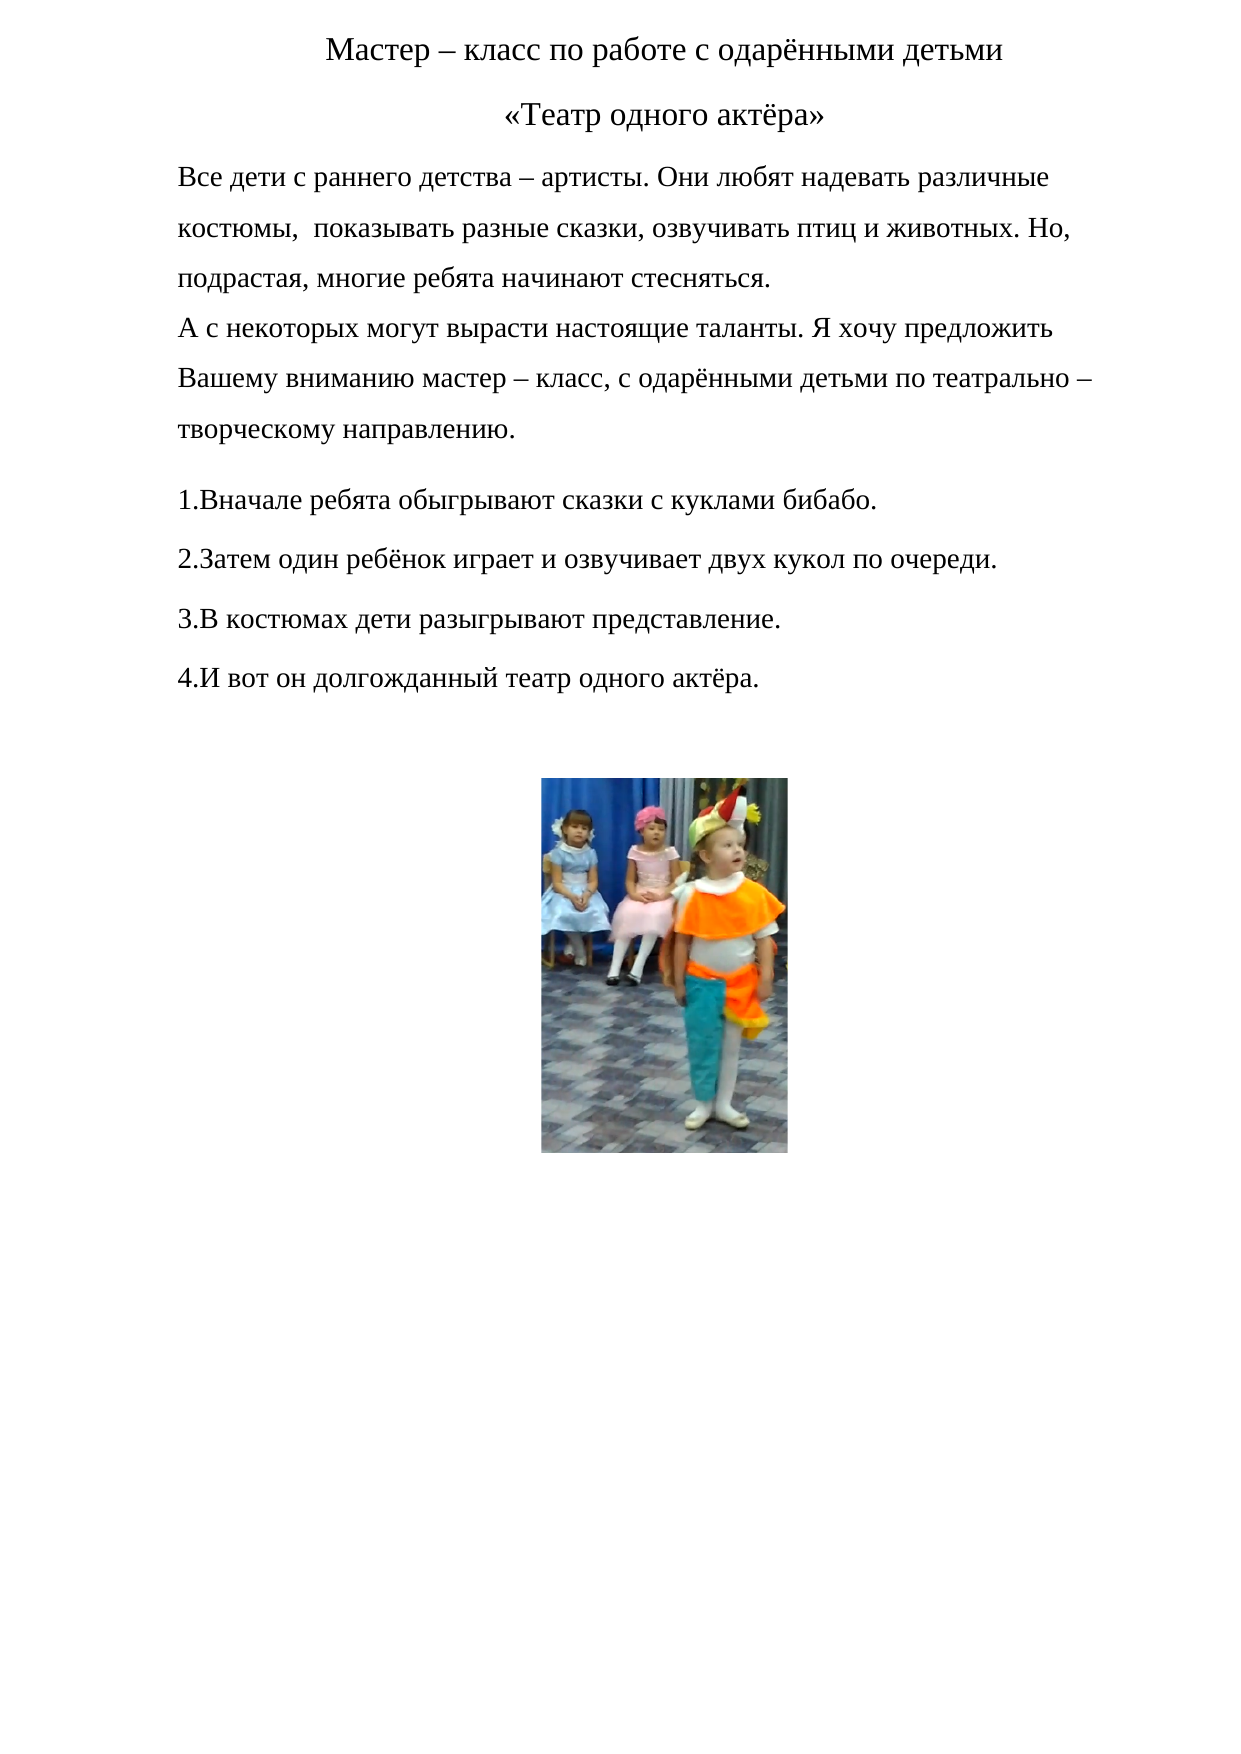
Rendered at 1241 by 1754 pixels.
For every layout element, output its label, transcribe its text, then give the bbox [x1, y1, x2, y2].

text Мастер – класс по работе с одарёнными детьми [177, 29, 1152, 68]
text «Театр одного актёра» [177, 94, 1152, 133]
text 3.В костюмах дети разыгрывают представление. [177, 601, 1152, 634]
text Все дети с раннего детства – артисты. Они любят надевать различные костюмы, показывать разные сказки, озвучивать птиц и животных. Но, подрастая, многие ребята начинают стесняться. [177, 159, 1152, 293]
text 1.Вначале ребята обыгрывают сказки с куклами бибабо. [177, 482, 1152, 516]
text А с некоторых могут вырасти настоящие таланты. Я хочу предложить Вашему вниманию мастер – класс, с одарёнными детьми по театрально – творческому направлению. [177, 310, 1152, 444]
text 2.Затем один ребёнок играет и озвучивает двух кукол по очереди. [177, 541, 1152, 575]
picture [541, 778, 788, 1153]
text 4.И вот он долгожданный театр одного актёра. [177, 660, 1152, 694]
